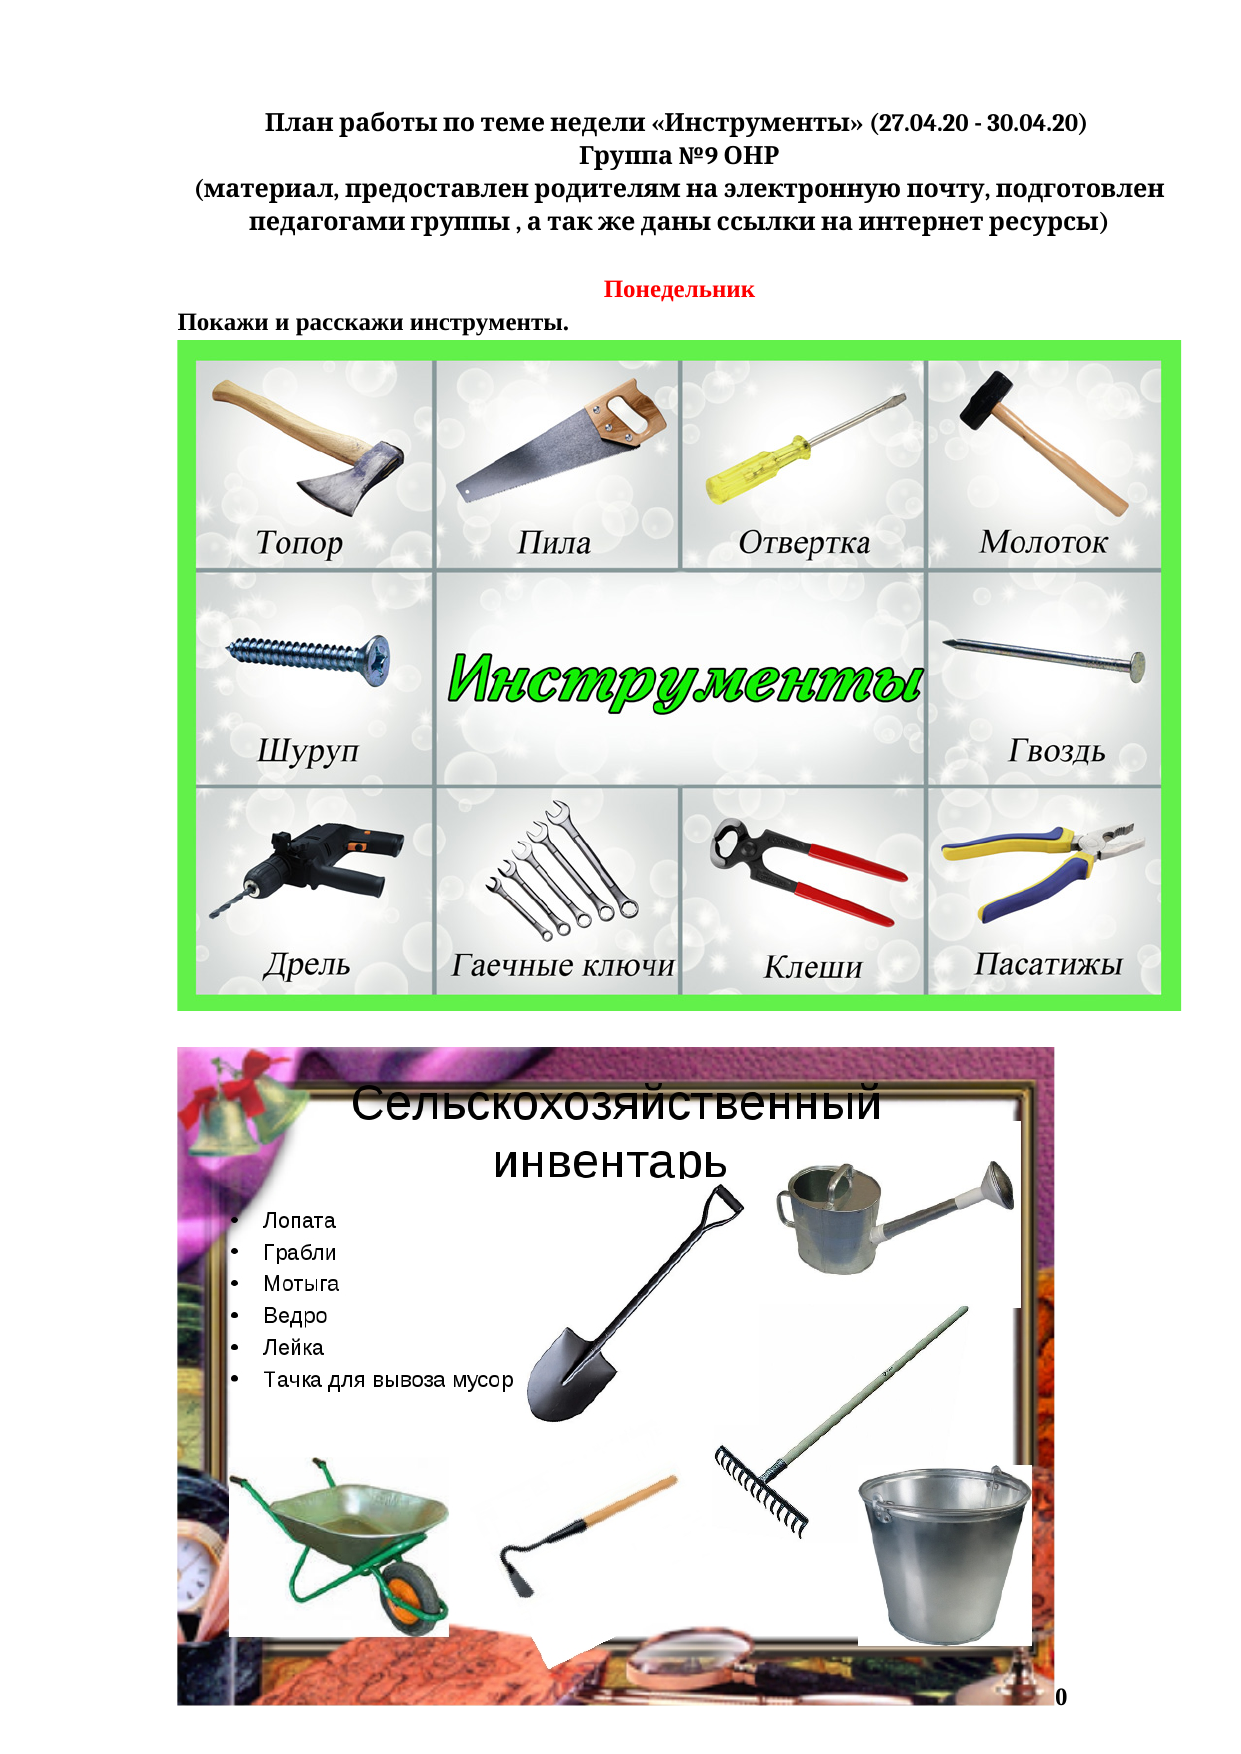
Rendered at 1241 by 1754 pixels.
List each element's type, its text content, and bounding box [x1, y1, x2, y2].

subtitle План работы по теме недели «Инструменты» (27.04.20 - 30.04.20) Группа №9 ОНР (материал, предоставлен родителям на электронную почту, подготовлен педагогами группы , а так же даны ссылки на интернет ресурсы) [177, 109, 1181, 237]
picture [177, 340, 1182, 1011]
text Покажи и расскажи инструменты. [177, 307, 1181, 336]
text Понедельник [177, 274, 1181, 303]
picture [177, 1047, 1055, 1706]
